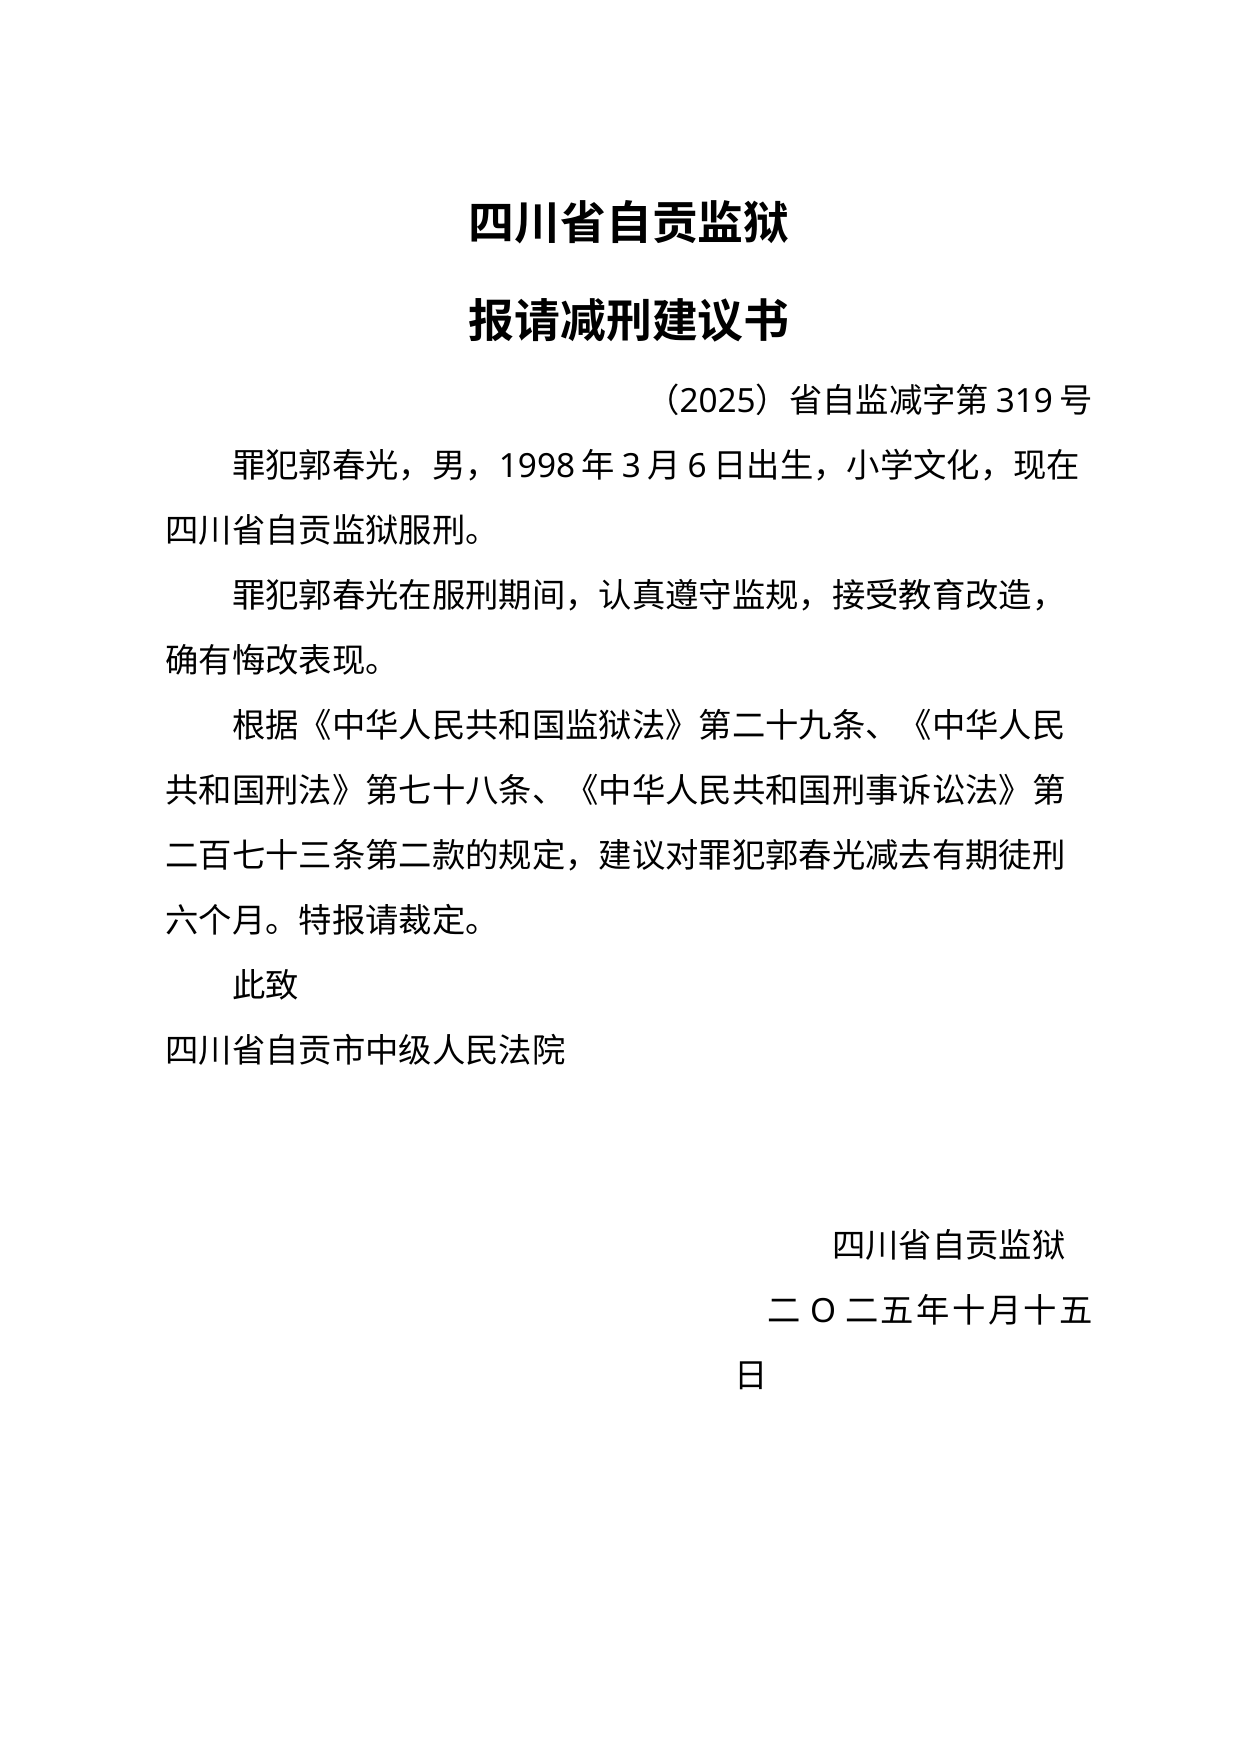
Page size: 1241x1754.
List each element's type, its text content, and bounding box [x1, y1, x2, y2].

text 罪犯郭春光在服刑期间，认真遵守监规，接受教育改造，确有悔改表现。 [165, 561, 1093, 691]
text 四川省自贡监狱 [165, 1211, 1093, 1276]
text 四川省自贡监狱 [165, 171, 1093, 268]
text 罪犯郭春光，男，1998年3月6日出生，小学文化，现在四川省自贡监狱服刑。 [165, 431, 1093, 561]
text 此致 [165, 951, 1093, 1016]
text 二O二五年十月十五日 [734, 1276, 1093, 1406]
text 四川省自贡市中级人民法院 [165, 1016, 1093, 1081]
text （2025）省自监减字第319号 [165, 366, 1093, 431]
text 根据《中华人民共和国监狱法》第二十九条、《中华人民共和国刑法》第七十八条、《中华人民共和国刑事诉讼法》第二百七十三条第二款的规定，建议对罪犯郭春光减去有期徒刑六个月。特报请裁定。 [165, 691, 1093, 951]
text 报请减刑建议书 [165, 268, 1093, 366]
